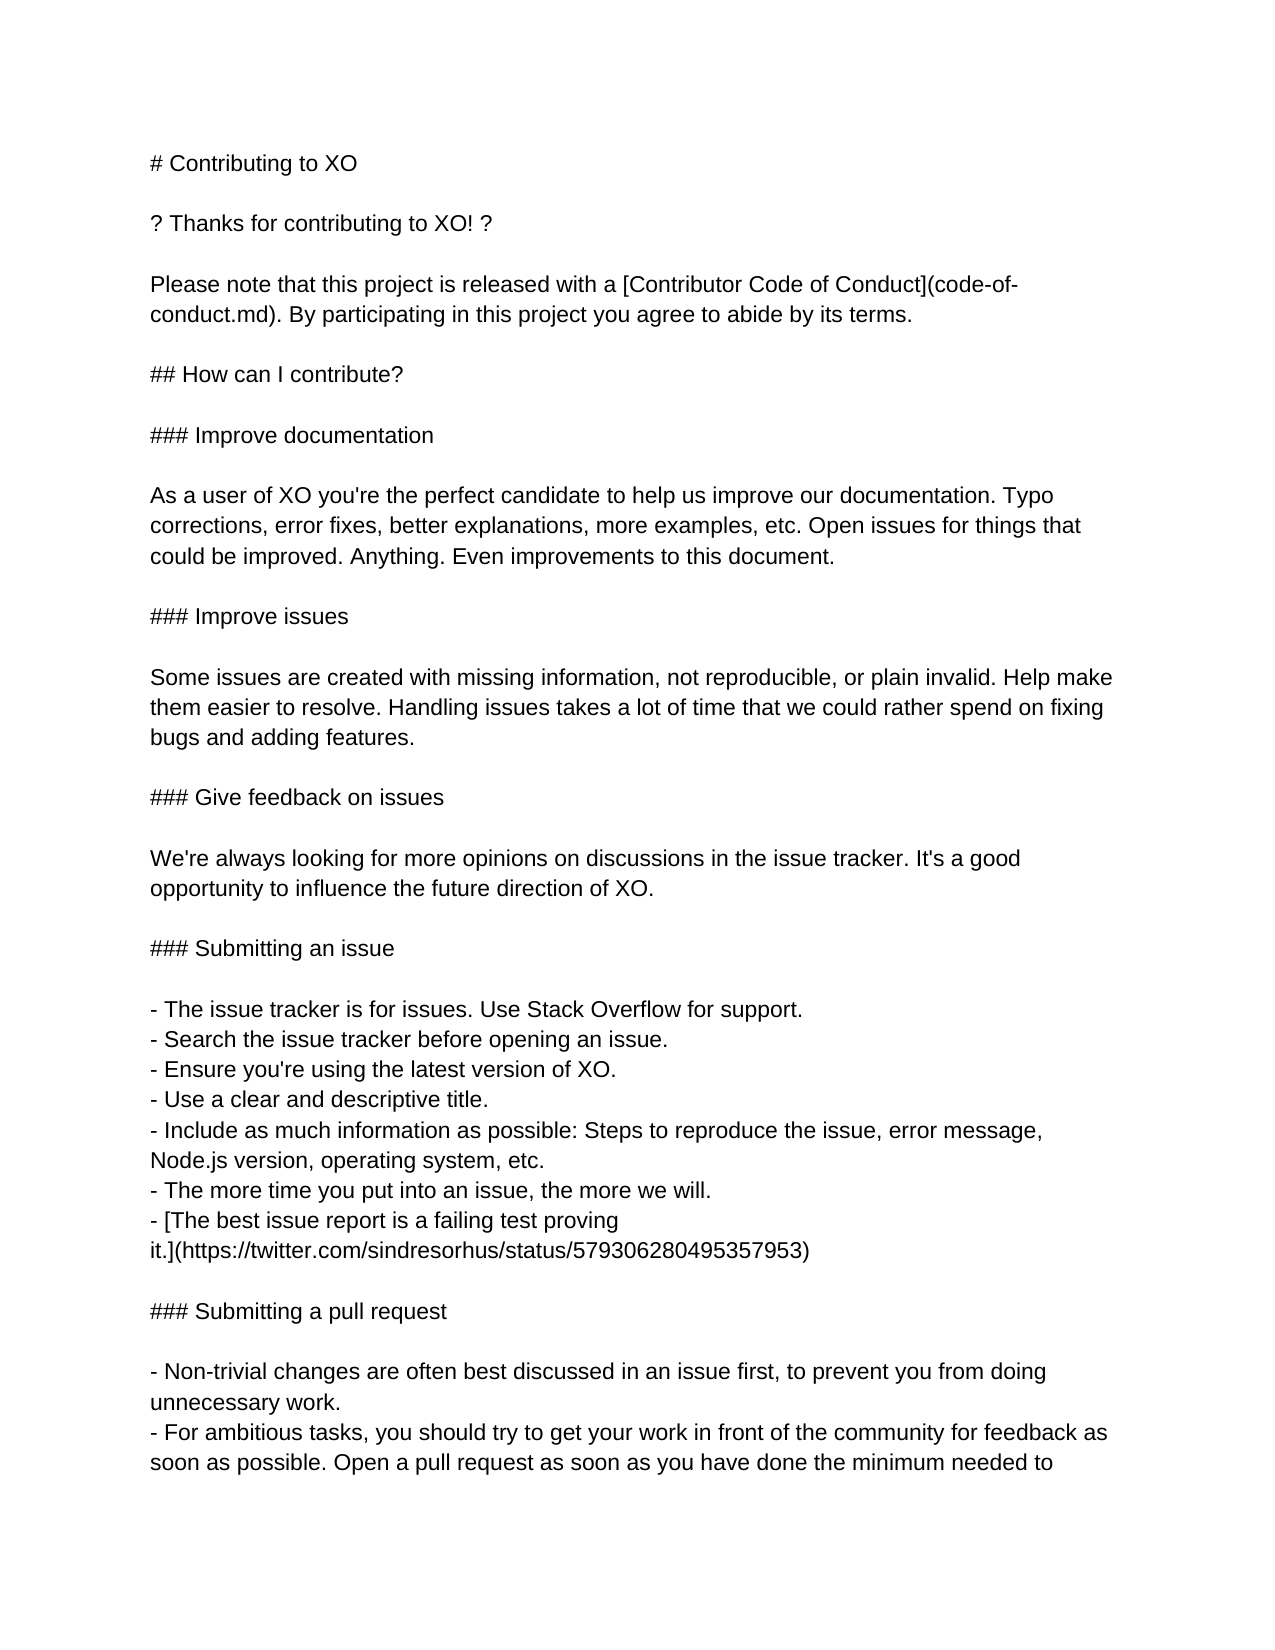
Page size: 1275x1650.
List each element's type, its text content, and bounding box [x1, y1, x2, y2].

text ### Submitting a pull request [150, 1298, 1125, 1324]
text - Ensure you're using the latest version of XO. [150, 1056, 1125, 1083]
text ### Improve documentation [150, 422, 1125, 448]
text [150, 1419, 1125, 1475]
text - Use a clear and descriptive title. [150, 1086, 1125, 1113]
text ### Give feedback on issues [150, 784, 1125, 811]
text - Include as much information as possible: Steps to reproduce the issue, error message, Node.js version, operating system, etc. [150, 1117, 1125, 1173]
text We're always looking for more opinions on discussions in the issue tracker. It's a good opportunity to influence the future direction of XO. [150, 845, 1125, 901]
text ### Submitting an issue [150, 935, 1125, 962]
text - The more time you put into an issue, the more we will. [150, 1177, 1125, 1203]
text ### Improve issues [150, 603, 1125, 629]
text ## How can I contribute? [150, 361, 1125, 388]
text As a user of XO you're the perfect candidate to help us improve our documentation. Typo corrections, error fixes, better explanations, more examples, etc. Open issues for things that could be improved. Anything. Even improvements to this document. [150, 482, 1125, 569]
text Some issues are created with missing information, not reproducible, or plain invalid. Help make them easier to resolve. Handling issues takes a lot of time that we could rather spend on fixing bugs and adding features. [150, 663, 1125, 750]
text - [The best issue report is a failing test proving it.](https://twitter.com/sindresorhus/status/579306280495357953) [150, 1207, 1125, 1264]
text - Non-trivial changes are often best discussed in an issue first, to prevent you from doing unnecessary work. [150, 1358, 1125, 1415]
text ? Thanks for contributing to XO! ? [150, 210, 1125, 237]
text - Search the issue tracker before opening an issue. [150, 1026, 1125, 1052]
text # Contributing to XO [150, 150, 1125, 176]
text Please note that this project is released with a [Contributor Code of Conduct](code-of-conduct.md). By participating in this project you agree to abide by its terms. [150, 271, 1125, 327]
text - The issue tracker is for issues. Use Stack Overflow for support. [150, 996, 1125, 1022]
